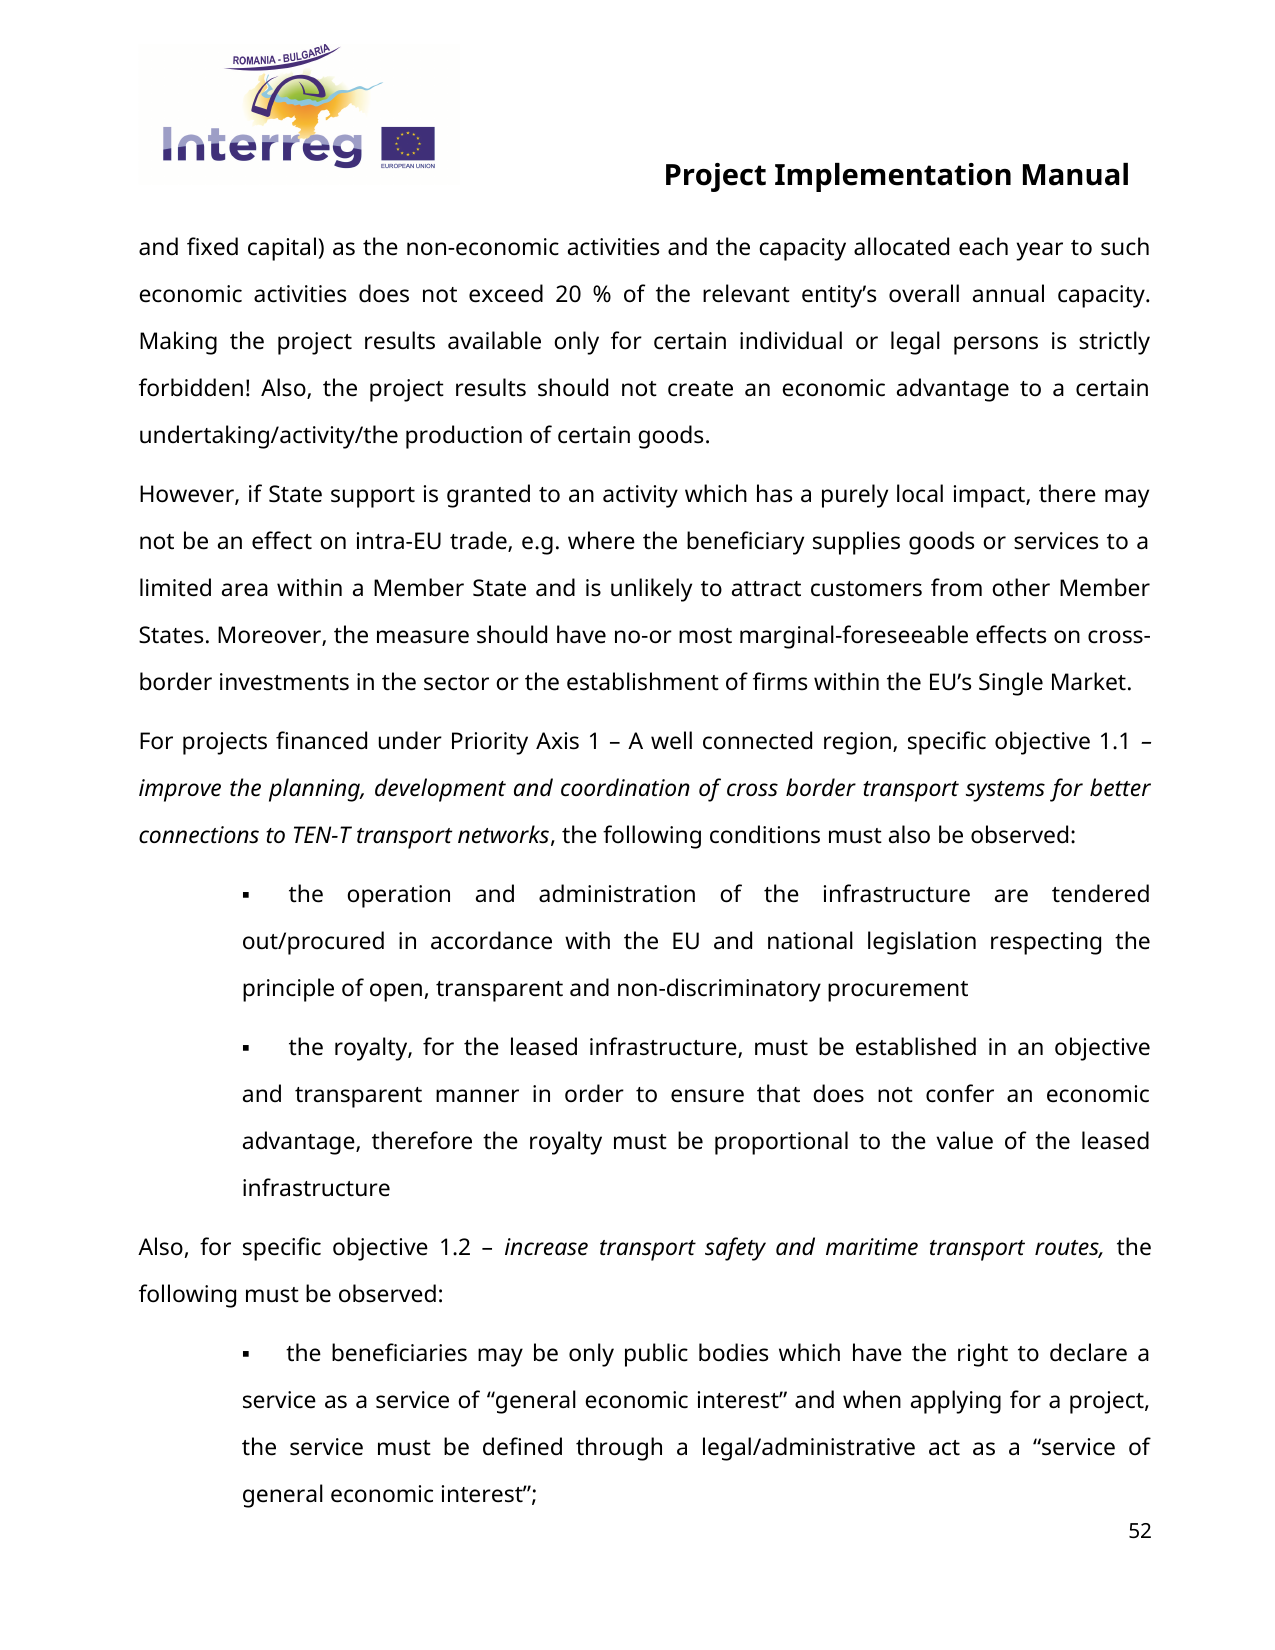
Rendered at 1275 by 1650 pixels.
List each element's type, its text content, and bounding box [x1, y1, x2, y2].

list the beneficiaries may be only public bodies which have the right to declare a service as a service of “general economic interest” and when applying for a project, the service must be defined through a legal/administrative act as a “service of general economic interest”; [242, 1337, 1152, 1509]
text Also, for specific objective 1.2 – increase transport safety and maritime transport routes, the following must be observed: [138, 1231, 1152, 1309]
list the operation and administration of the infrastructure are tendered out/procured in accordance with the EU and national legislation respecting the principle of open, transparent and non-discriminatory procurement [242, 878, 1152, 1003]
picture [138, 44, 461, 185]
text However, if State support is granted to an activity which has a purely local impact, there may not be an effect on intra-EU trade, e.g. where the beneficiary supplies goods or services to a limited area within a Member State and is unlikely to attract customers from other Member States. Moreover, the measure should have no-or most marginal-foreseeable effects on cross-border investments in the sector or the establishment of firms within the EU’s Single Market. [138, 478, 1152, 697]
text For projects financed under Priority Axis 1 – A well connected region, specific objective 1.1 – improve the planning, development and coordination of cross border transport systems for better connections to TEN-T transport networks, the following conditions must also be observed: [138, 725, 1152, 850]
list the royalty, for the leased infrastructure, must be established in an objective and transparent manner in order to ensure that does not confer an economic advantage, therefore the royalty must be proportional to the value of the leased infrastructure [242, 1031, 1152, 1203]
